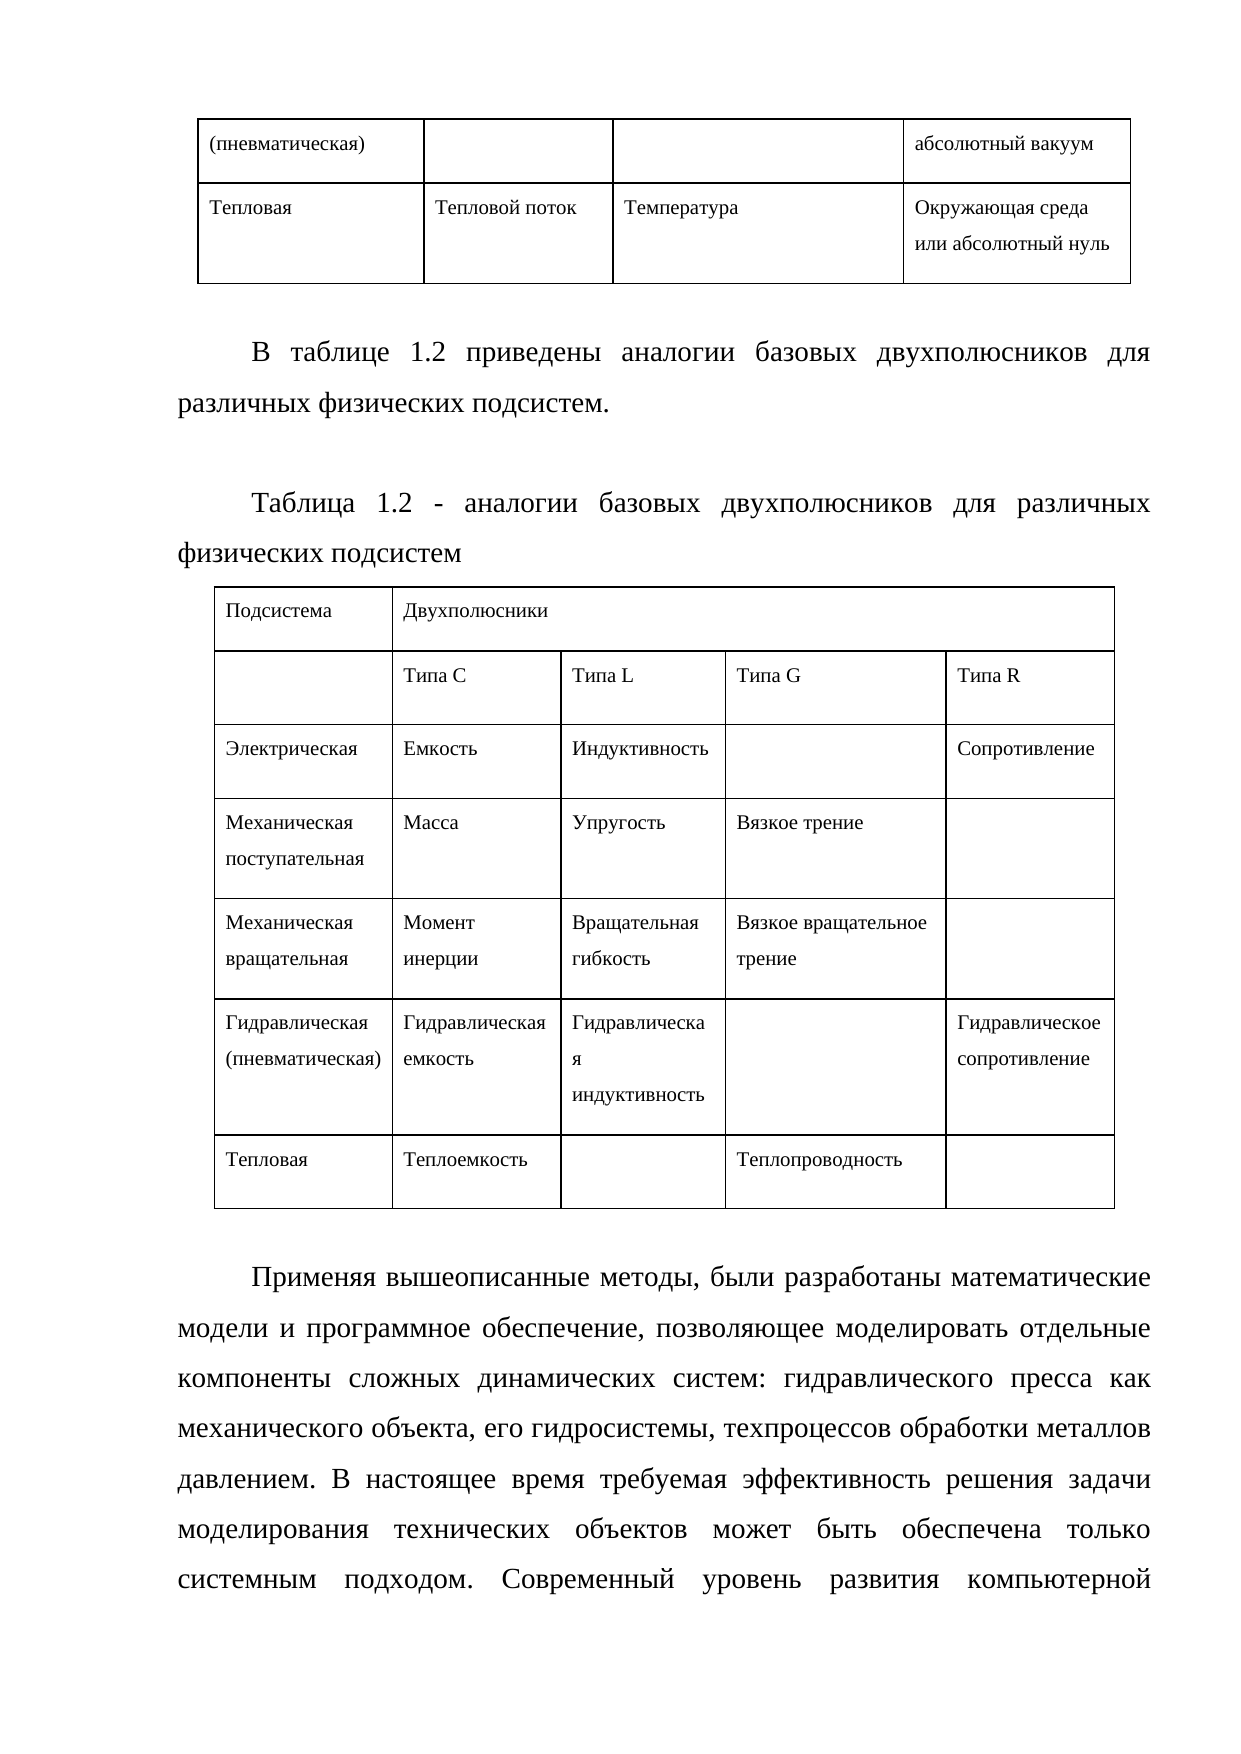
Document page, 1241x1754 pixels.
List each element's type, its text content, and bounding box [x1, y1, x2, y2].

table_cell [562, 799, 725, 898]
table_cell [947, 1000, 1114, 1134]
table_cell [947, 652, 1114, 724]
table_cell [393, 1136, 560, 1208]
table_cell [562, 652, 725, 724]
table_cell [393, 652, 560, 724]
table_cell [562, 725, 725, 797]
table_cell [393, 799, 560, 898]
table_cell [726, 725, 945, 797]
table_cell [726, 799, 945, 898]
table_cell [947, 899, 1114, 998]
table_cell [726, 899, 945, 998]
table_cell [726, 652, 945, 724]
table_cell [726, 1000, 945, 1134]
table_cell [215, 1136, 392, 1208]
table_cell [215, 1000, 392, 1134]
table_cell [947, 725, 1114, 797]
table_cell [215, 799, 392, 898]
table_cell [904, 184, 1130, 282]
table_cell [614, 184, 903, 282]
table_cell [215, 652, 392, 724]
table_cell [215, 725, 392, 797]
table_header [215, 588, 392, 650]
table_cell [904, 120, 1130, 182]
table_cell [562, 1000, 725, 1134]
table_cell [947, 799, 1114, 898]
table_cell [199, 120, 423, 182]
text Таблица 1.2 - аналогии базовых двухполюсников для различных физических подсистем [177, 485, 1152, 569]
text В таблице 1.2 приведены аналогии базовых двухполюсников для различных физических подсистем. [177, 334, 1152, 418]
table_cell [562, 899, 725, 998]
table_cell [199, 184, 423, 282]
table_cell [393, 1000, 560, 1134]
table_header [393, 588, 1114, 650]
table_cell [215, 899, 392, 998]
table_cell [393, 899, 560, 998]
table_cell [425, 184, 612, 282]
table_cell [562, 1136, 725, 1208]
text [177, 1259, 1152, 1595]
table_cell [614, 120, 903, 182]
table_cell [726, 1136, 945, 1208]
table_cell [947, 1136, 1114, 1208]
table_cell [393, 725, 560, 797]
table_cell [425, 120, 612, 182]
